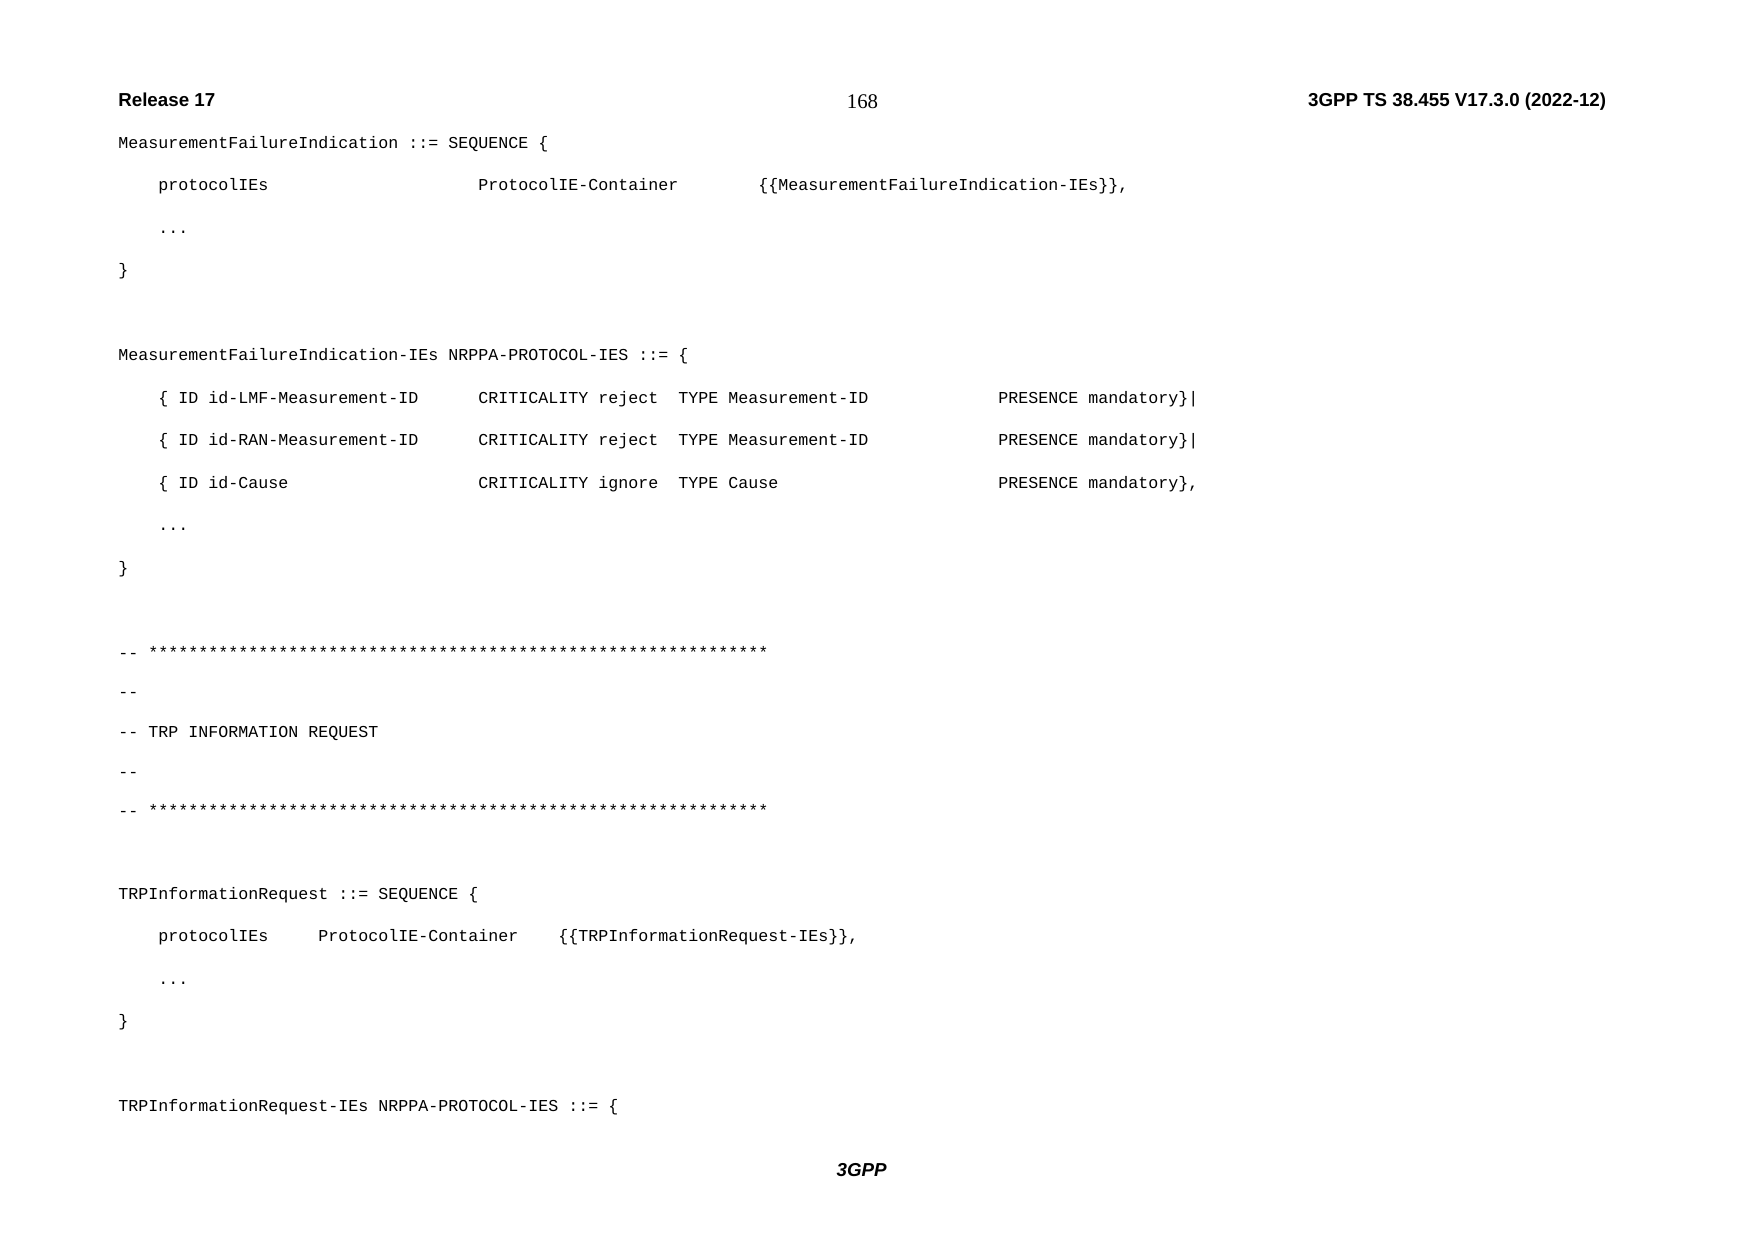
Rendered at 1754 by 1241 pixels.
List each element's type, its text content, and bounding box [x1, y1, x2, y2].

text TRPInformationRequest-IEs NRPPA-PROTOCOL-IES ::= { [118, 1098, 1606, 1117]
text protocolIEs ProtocolIE-Container {{TRPInformationRequest-IEs}}, [118, 928, 1606, 947]
text MeasurementFailureIndication-IEs NRPPA-PROTOCOL-IES ::= { [118, 347, 1606, 366]
text { ID id-RAN-Measurement-ID CRITICALITY reject TYPE Measurement-ID PRESENCE mandatory}| [118, 432, 1606, 451]
text ... [118, 517, 1606, 536]
text -- TRP INFORMATION REQUEST [118, 724, 1606, 742]
text MeasurementFailureIndication ::= SEQUENCE { [118, 134, 1606, 153]
text { ID id-LMF-Measurement-ID CRITICALITY reject TYPE Measurement-ID PRESENCE mandatory}| [118, 389, 1606, 408]
text ... [118, 219, 1606, 238]
text } [118, 262, 1606, 281]
text -- [118, 763, 1606, 782]
text { ID id-Cause CRITICALITY ignore TYPE Cause PRESENCE mandatory}, [118, 474, 1606, 493]
text ... [118, 970, 1606, 989]
text -- ************************************************************** [118, 644, 1606, 663]
text -- [118, 684, 1606, 703]
text TRPInformationRequest ::= SEQUENCE { [118, 885, 1606, 904]
text -- ************************************************************** [118, 803, 1606, 822]
text protocolIEs ProtocolIE-Container {{MeasurementFailureIndication-IEs}}, [118, 177, 1606, 196]
text } [118, 559, 1606, 578]
text } [118, 1013, 1606, 1032]
